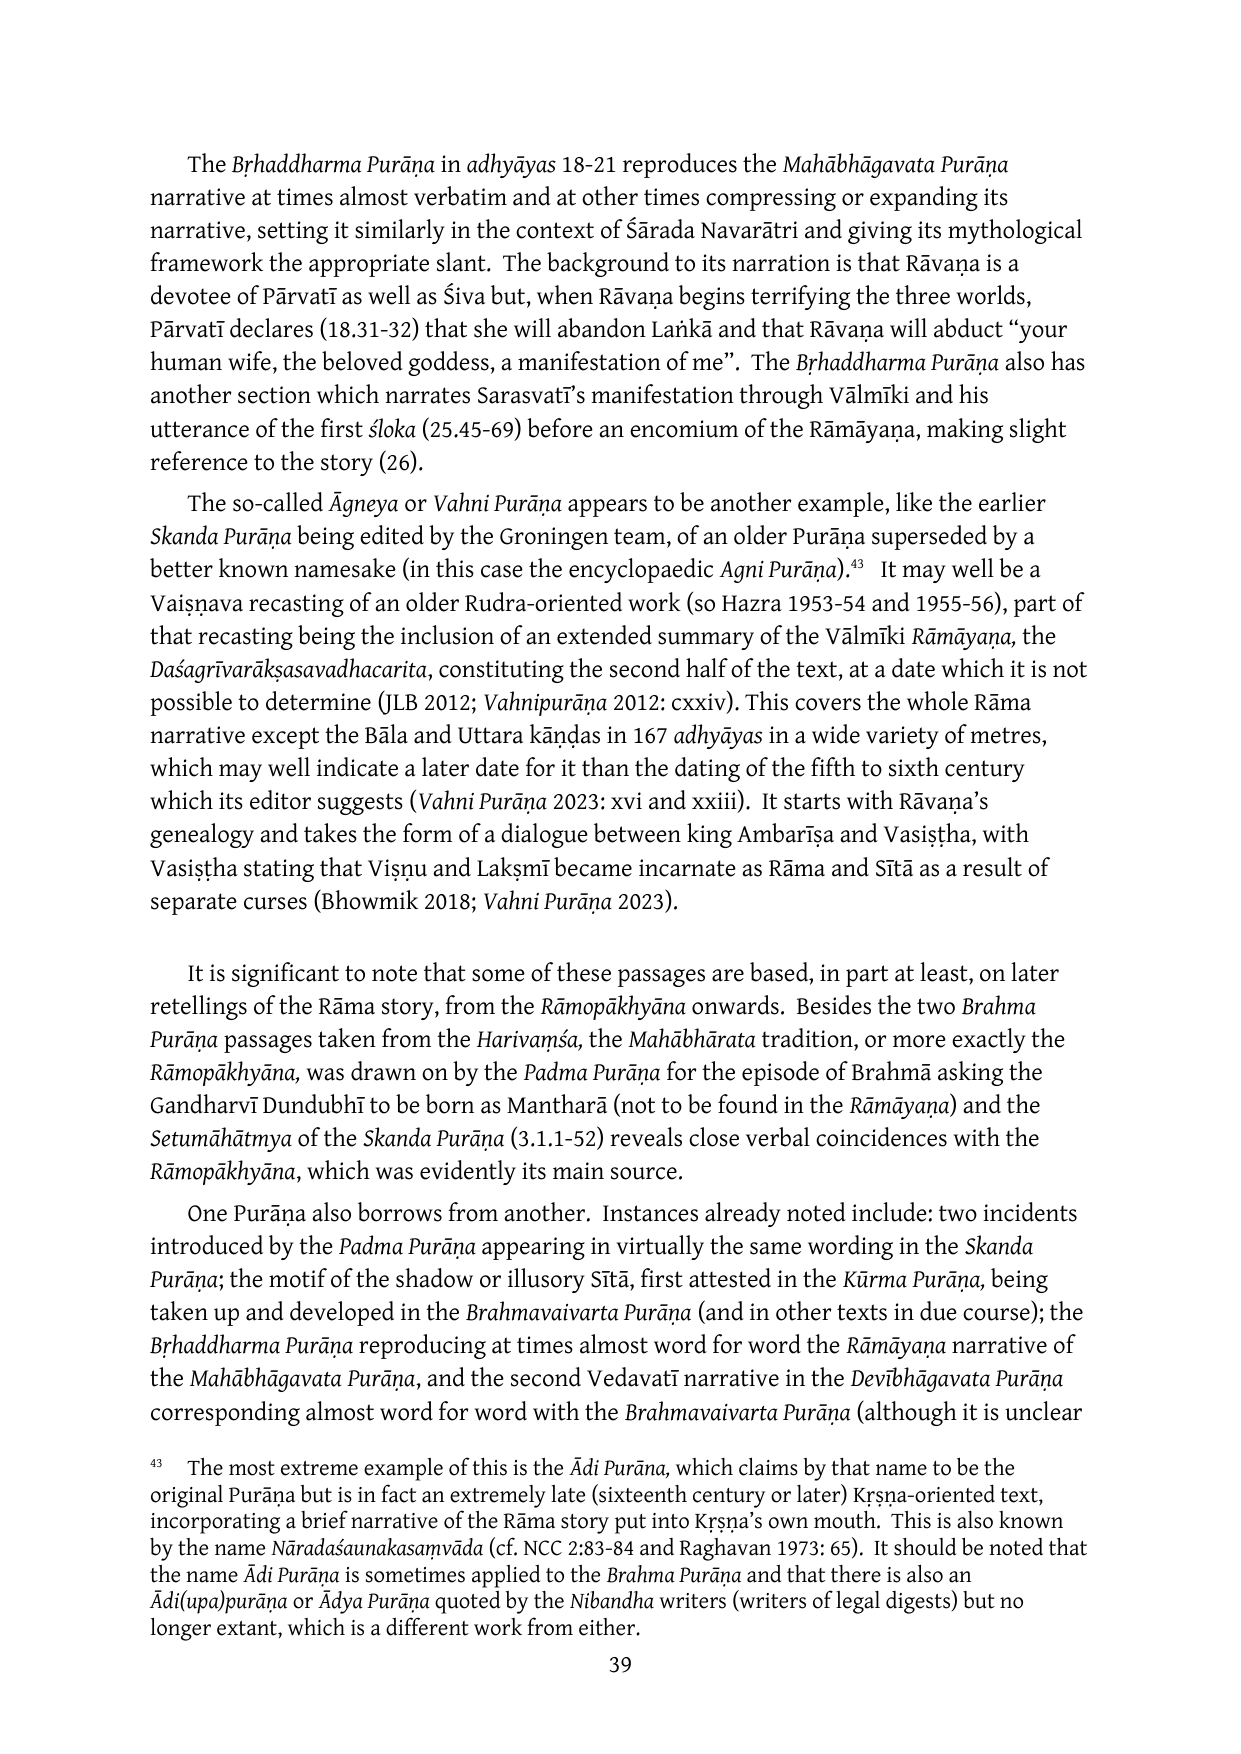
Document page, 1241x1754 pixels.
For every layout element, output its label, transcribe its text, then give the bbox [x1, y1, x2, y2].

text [150, 1199, 1090, 1427]
text The so-called Āgneya or Vahni Purāṇa appears to be another example, like the earlier Skanda Purāṇa being edited by the Groningen team, of an older Purāṇa superseded by a better known namesake (in this case the encyclopaedic Agni Purāṇa). It may well be a Vaiṣṇava recasting of an older Rudra-oriented work (so Hazra 1953-54 and 1955-56), part of that recasting being the inclusion of an extended summary of the Vālmīki Rāmāyaṇa, the Daśagrīvarākṣasavadhacarita, constituting the second half of the text, at a date which it is not possible to determine (JLB 2012; Vahnipurāṇa 2012: cxxiv). This covers the whole Rāma narrative except the Bāla and Uttara kāṇḍas in 167 adhyāyas in a wide variety of metres, which may well indicate a later date for it than the dating of the fifth to sixth century which its editor suggests (Vahni Purāṇa 2023: xvi and xxiii). It starts with Rāvaṇa’s genealogy and takes the form of a dialogue between king Ambarīṣa and Vasiṣṭha, with Vasiṣṭha stating that Viṣṇu and Lakṣmī became incarnate as Rāma and Sītā as a result of separate curses (Bhowmik 2018; Vahni Purāṇa 2023). [150, 489, 1090, 916]
text The Bṛhaddharma Purāṇa in adhyāyas 18-21 reproduces the Mahābhāgavata Purāṇa narrative at times almost verbatim and at other times compressing or expanding its narrative, setting it similarly in the context of Śārada Navarātri and giving its mythological framework the appropriate slant. The background to its narration is that Rāvaṇa is a devotee of Pārvatī as well as Śiva but, when Rāvaṇa begins terrifying the three worlds, Pārvatī declares (18.31-32) that she will abandon Laṅkā and that Rāvaṇa will abduct “your human wife, the beloved goddess, a manifestation of me”. The Bṛhaddharma Purāṇa also has another section which narrates Sarasvatī’s manifestation through Vālmīki and his utterance of the first śloka (25.45-69) before an encomium of the Rāmāyaṇa, making slight reference to the story (26). [150, 150, 1090, 477]
text It is significant to note that some of these passages are based, in part at least, on later retellings of the Rāma story, from the Rāmopākhyāna onwards. Besides the two Brahma Purāṇa passages taken from the Harivaṃśa, the Mahābhārata tradition, or more exactly the Rāmopākhyāna, was drawn on by the Padma Purāṇa for the episode of Brahmā asking the Gandharvī Dundubhī to be born as Mantharā (not to be found in the Rāmāyaṇa) and the Setumāhātmya of the Skanda Purāṇa (3.1.1-52) reveals close verbal coincidences with the Rāmopākhyāna, which was evidently its main source. [150, 959, 1090, 1187]
